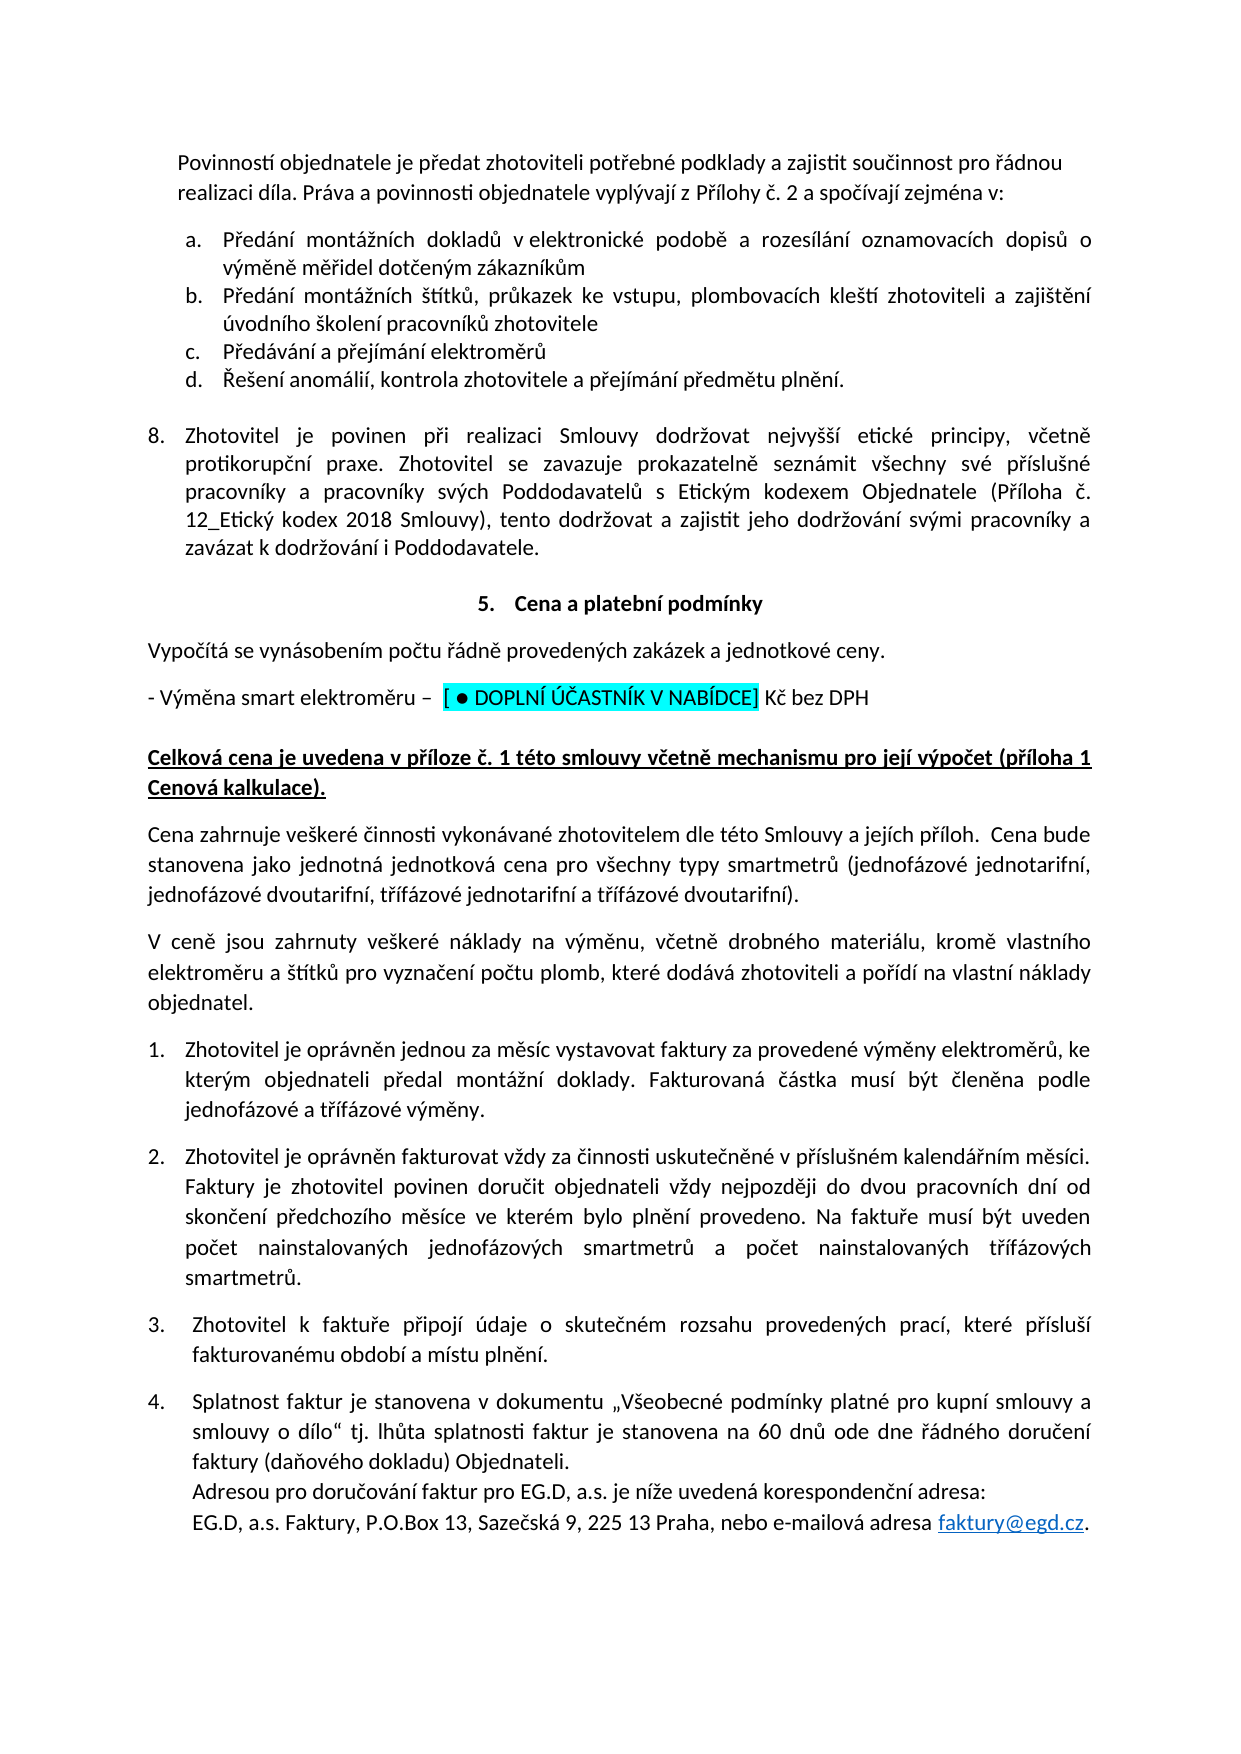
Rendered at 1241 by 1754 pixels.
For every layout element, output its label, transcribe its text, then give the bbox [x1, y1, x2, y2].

list Zhotovitel je povinen při realizaci Smlouvy dodržovat nejvyšší etické principy, včetně protikorupční praxe. Zhotovitel se zavazuje prokazatelně seznámit všechny své příslušné pracovníky a pracovníky svých Poddodavatelů s Etickým kodexem Objednatele (Příloha č. 12_Etický kodex 2018 Smlouvy), tento dodržovat a zajistit jeho dodržování svými pracovníky a zavázat k dodržování i Poddodavatele. [148, 421, 1093, 561]
list Zhotovitel je oprávněn jednou za měsíc vystavovat faktury za provedené výměny elektroměrů, ke kterým objednateli předal montážní doklady. Fakturovaná částka musí být členěna podle jednofázové a třífázové výměny. [148, 1035, 1093, 1123]
list Předávání a přejímání elektroměrů [185, 337, 1093, 365]
list Řešení anomálií, kontrola zhotovitele a přejímání předmětu plnění. [185, 365, 1093, 393]
list Zhotovitel k faktuře připojí údaje o skutečném rozsahu provedených prací, které přísluší fakturovanému období a místu plnění. [148, 1310, 1093, 1368]
list EG.D, a.s. Faktury, P.O.Box 13, Sazečská 9, 225 13 Praha, nebo e-mailová adresa faktury@egd.cz. [192, 1508, 1093, 1536]
text V ceně jsou zahrnuty veškeré náklady na výměnu, včetně drobného materiálu, kromě vlastního elektroměru a štítků pro vyznačení počtu plomb, které dodává zhotoviteli a pořídí na vlastní náklady objednatel. [148, 927, 1093, 1016]
text Celková cena je uvedena v příloze č. 1 této smlouvy včetně mechanismu pro její výpočet (příloha 1 Cenová kalkulace). [148, 743, 1093, 801]
text Vypočítá se vynásobením počtu řádně provedených zakázek a jednotkové ceny. [148, 636, 1093, 664]
list Cena a platební podmínky [148, 589, 1093, 617]
text - Výměna smart elektroměru – [ ● DOPLNÍ ÚČASTNÍK V NABÍDCE] Kč bez DPH [759, 683, 1093, 711]
list Předání montážních štítků, průkazek ke vstupu, plombovacích kleští zhotoviteli a zajištění úvodního školení pracovníků zhotovitele [185, 281, 1093, 337]
list Předání montážních dokladů v elektronické podobě a rozesílání oznamovacích dopisů o výměně měřidel dotčeným zákazníkům [185, 225, 1093, 281]
text Povinností objednatele je předat zhotoviteli potřebné podklady a zajistit součinnost pro řádnou realizaci díla. Práva a povinnosti objednatele vyplývají z Přílohy č. 2 a spočívají zejména v: [177, 148, 1093, 206]
text - Výměna smart elektroměru – [ ● DOPLNÍ ÚČASTNÍK V NABÍDCE] Kč bez DPH [148, 683, 443, 711]
list Adresou pro doručování faktur pro EG.D, a.s. je níže uvedená korespondenční adresa: [192, 1477, 1093, 1506]
list Zhotovitel je oprávněn fakturovat vždy za činnosti uskutečněné v příslušném kalendářním měsíci. Faktury je zhotovitel povinen doručit objednateli vždy nejpozději do dvou pracovních dní od skončení předchozího měsíce ve kterém bylo plnění provedeno. Na faktuře musí být uveden počet nainstalovaných jednofázových smartmetrů a počet nainstalovaných třífázových smartmetrů. [148, 1142, 1093, 1291]
text Cena zahrnuje veškeré činnosti vykonávané zhotovitelem dle této Smlouvy a jejích příloh. Cena bude stanovena jako jednotná jednotková cena pro všechny typy smartmetrů (jednofázové jednotarifní, jednofázové dvoutarifní, třífázové jednotarifní a třífázové dvoutarifní). [148, 820, 1093, 909]
list Splatnost faktur je stanovena v dokumentu „Všeobecné podmínky platné pro kupní smlouvy a smlouvy o dílo“ tj. lhůta splatnosti faktur je stanovena na 60 dnů ode dne řádného doručení faktury (daňového dokladu) Objednateli. [148, 1387, 1093, 1475]
